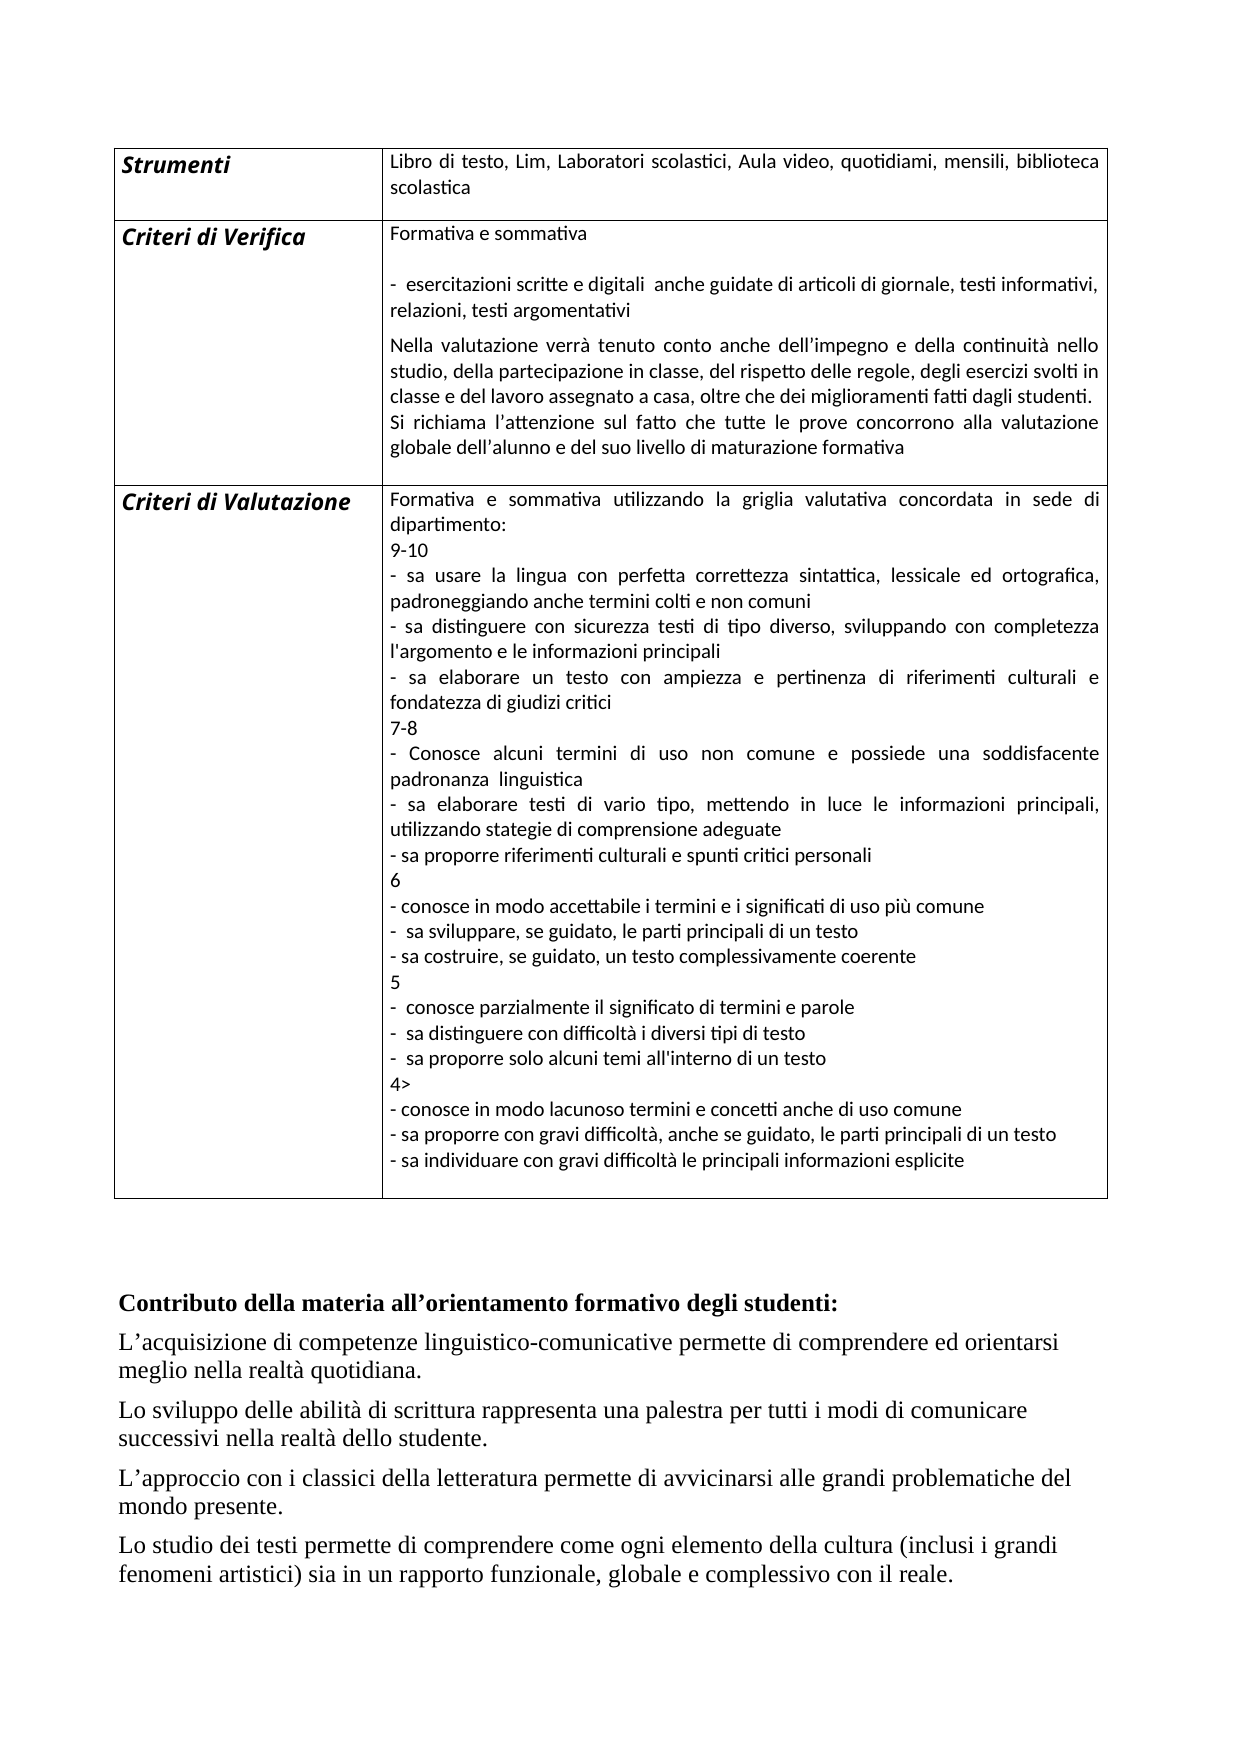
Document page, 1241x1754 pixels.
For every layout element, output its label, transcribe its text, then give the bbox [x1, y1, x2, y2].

text Lo sviluppo delle abilità di scrittura rappresenta una palestra per tutti i modi di comunicare successivi nella realtà dello studente. [118, 1395, 1122, 1452]
text Lo studio dei testi permette di comprendere come ogni elemento della cultura (inclusi i grandi fenomeni artistici) sia in un rapporto funzionale, globale e complessivo con il reale. [118, 1531, 1122, 1588]
table_cell Criteri di Valutazione [115, 486, 382, 1198]
table_cell Strumenti [115, 149, 382, 219]
table_cell Formativa e sommativa - esercitazioni scritte e digitali anche guidate di articoli di giornale, testi informativi, relazioni, testi argomentativi Nella valutazione verrà tenuto conto anche dell’impegno e della continuità nello studio, della partecipazione in classe, del rispetto delle regole, degli esercizi svolti in classe e del lavoro assegnato a casa, oltre che dei miglioramenti fatti dagli studenti. Si richiama l’attenzione sul fatto che tutte le prove concorrono alla valutazione globale dell’alunno e del suo livello di maturazione formativa [383, 221, 1107, 485]
table_cell Libro di testo, Lim, Laboratori scolastici, Aula video, quotidiami, mensili, biblioteca scolastica [383, 149, 1107, 219]
table_cell Criteri di Verifica [115, 221, 382, 485]
text L’approccio con i classici della letteratura permette di avvicinarsi alle grandi problematiche del mondo presente. [118, 1463, 1122, 1520]
table_cell Formativa e sommativa utilizzando la griglia valutativa concordata in sede di dipartimento: 9-10 - sa usare la lingua con perfetta correttezza sintattica, lessicale ed ortografica, padroneggiando anche termini colti e non comuni - sa distinguere con sicurezza testi di tipo diverso, sviluppando con completezza l'argomento e le informazioni principali - sa elaborare un testo con ampiezza e pertinenza di riferimenti culturali e fondatezza di giudizi critici 7-8 - Conosce alcuni termini di uso non comune e possiede una soddisfacente padronanza linguistica - sa elaborare testi di vario tipo, mettendo in luce le informazioni principali, utilizzando stategie di comprensione adeguate - sa proporre riferimenti culturali e spunti critici personali 6 - conosce in modo accettabile i termini e i significati di uso più comune - sa sviluppare, se guidato, le parti principali di un testo - sa costruire, se guidato, un testo complessivamente coerente 5 - conosce parzialmente il significato di termini e parole - sa distinguere con difficoltà i diversi tipi di testo - sa proporre solo alcuni temi all'interno di un testo 4> - conosce in modo lacunoso termini e concetti anche di uso comune - sa proporre con gravi difficoltà, anche se guidato, le parti principali di un testo - sa individuare con gravi difficoltà le principali informazioni esplicite [383, 486, 1107, 1198]
text Contributo della materia all’orientamento formativo degli studenti: [118, 1288, 1122, 1316]
text L’acquisizione di competenze linguistico-comunicative permette di comprendere ed orientarsi meglio nella realtà quotidiana. [118, 1327, 1122, 1384]
